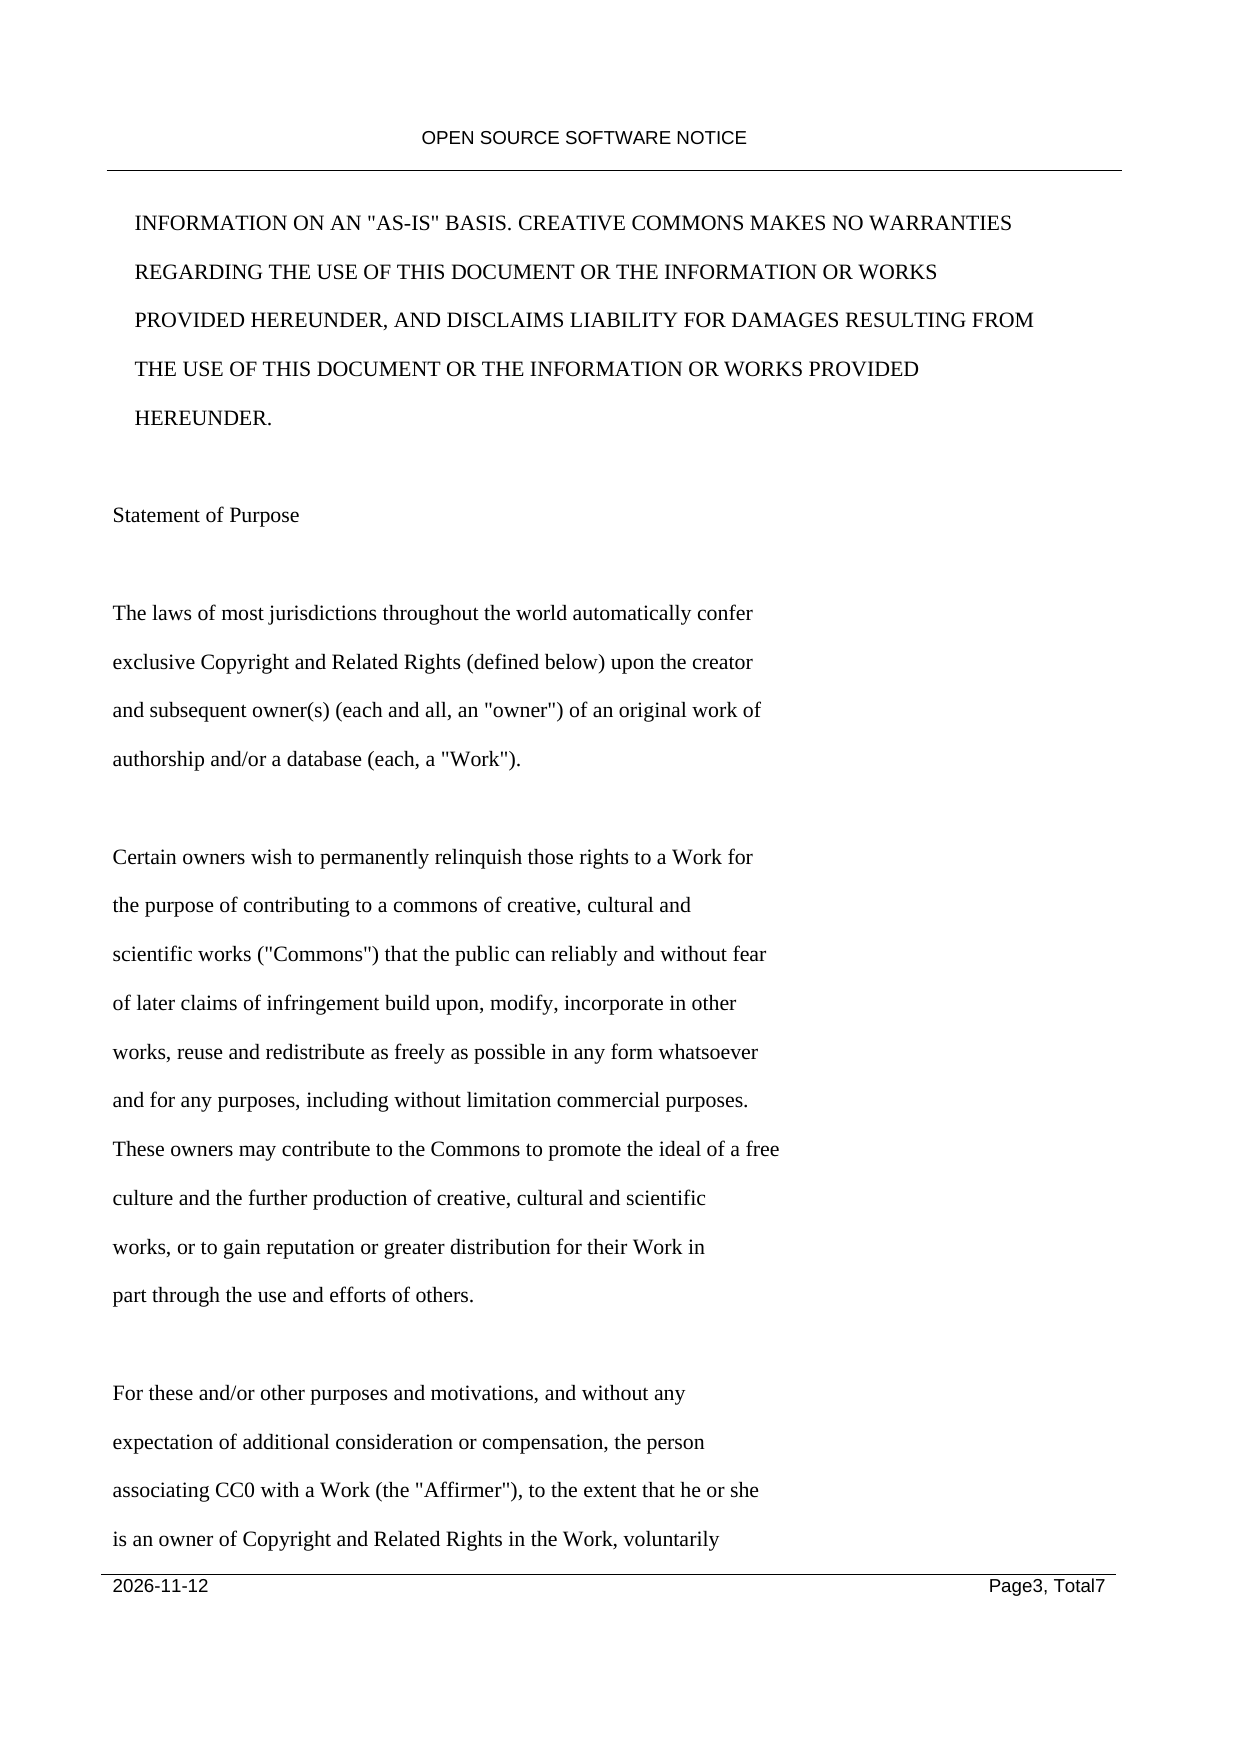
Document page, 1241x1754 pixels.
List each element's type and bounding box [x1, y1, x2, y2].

text [112, 206, 1128, 1555]
